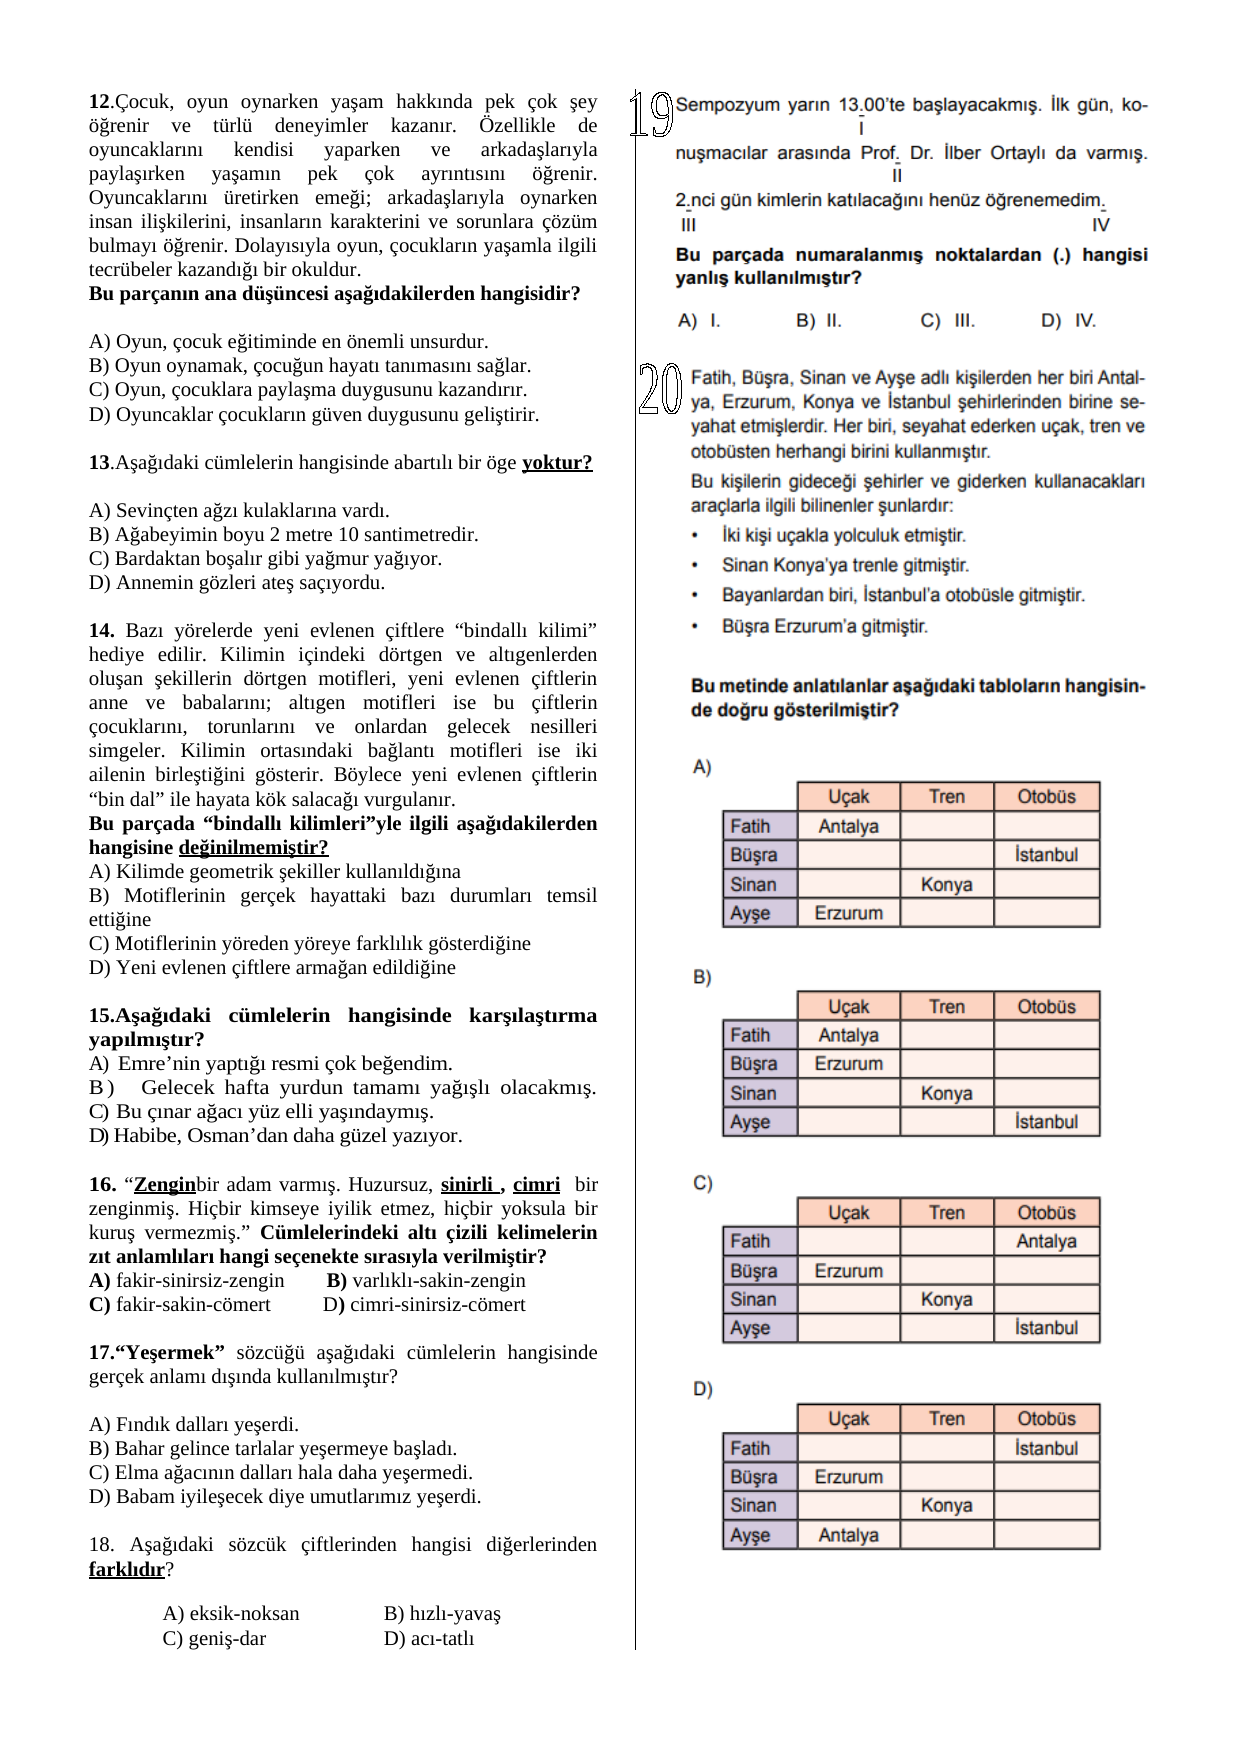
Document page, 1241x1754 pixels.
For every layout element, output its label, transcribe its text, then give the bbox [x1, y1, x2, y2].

text D) Oyuncaklar çocukların güven duygusunu geliştirir. [89, 401, 598, 426]
text C) Bardaktan boşalır gibi yağmur yağıyor. [89, 546, 598, 570]
text Bu parçada “bindallı kilimleri”yle ilgili aşağıdakilerden hangisine değinilmemiştir? [89, 811, 598, 859]
text A) Sevinçten ağzı kulaklarına vardı. [89, 498, 598, 522]
text 17.“Yeşermek” sözcüğü aşağıdaki cümlelerin hangisinde gerçek anlamı dışında kullanılmıştır? [89, 1340, 598, 1388]
text C) fakir-sakin-cömert D) cimri-sinirsiz-cömert [89, 1292, 598, 1316]
text D) Babam iyileşecek diye umutlarımız yeşerdi. [89, 1484, 598, 1508]
text 15.Aşağıdaki cümlelerin hangisinde karşılaştırma yapılmıştır? [89, 1003, 598, 1051]
text B) Bahar gelince tarlalar yeşermeye başladı. [89, 1436, 598, 1460]
text C) Elma ağacının dalları hala daha yeşermedi. [89, 1460, 598, 1484]
text A) Kilimde geometrik şekiller kullanıldığına [89, 859, 598, 883]
text B) Oyun oynamak, çocuğun hayatı tanımasını sağlar. [89, 353, 598, 377]
text B) Motiflerinin gerçek hayattaki bazı durumları temsil ettiğine [89, 883, 598, 931]
text C) Oyun, çocuklara paylaşma duygusunu kazandırır. [89, 377, 598, 401]
picture [674, 361, 1151, 1573]
text 16. “Zenginbir adam varmış. Huzursuz, sinirli , cimri bir zenginmiş. Hiçbir kimseye iyilik etmez, hiçbir yoksula bir kuruş vermezmiş.” Cümlelerindeki altı çizili kelimelerin zıt anlamlıları hangi seçenekte sırasıyla verilmiştir? [89, 1171, 598, 1268]
text A) eksik-noksan B) hızlı-yavaş C) geniş-dar D) acı-tatlı [89, 1601, 598, 1649]
text B) Ağabeyimin boyu 10 santimetredir. [89, 522, 598, 546]
text D) Annemin gözleri ateş saçıyordu. [89, 570, 598, 594]
text D) Yeni evlenen çiftlere armağan edildiğine [89, 955, 598, 979]
text Bu parçanın ana düşüncesi aşağıdakilerden hangisidir? [89, 281, 598, 305]
text A) fakir-sinirsiz-zengin B) varlıklı-sakin-zengin [89, 1268, 598, 1292]
text A) Fındık dalları yeşerdi. [89, 1412, 598, 1436]
text 18. Aşağıdaki sözcük çiftlerinden hangisi diğerlerinden farklıdır? [89, 1532, 598, 1581]
text 13.Aşağıdaki cümlelerin hangisinde abartılı bir öge yoktur? [89, 449, 598, 474]
text A) Oyun, çocuk eğitiminde en önemli unsurdur. [89, 329, 598, 353]
text C) Motiflerinin yöreden yöreye farklılık gösterdiğine [89, 931, 598, 955]
picture [667, 90, 1160, 342]
text 12.Çocuk, oyun oynarken yaşam hakkında pek çok şey öğrenir ve türlü deneyimler kazanır. Özellikle de oyuncaklarını kendisi yaparken ve arkadaşlarıyla paylaşırken yaşamın pek çok ayrıntısını öğrenir. Oyuncaklarını üretirken emeği; arkadaşlarıyla oynarken insan ilişkilerini, insanların karakterini ve sorunlara çözüm bulmayı öğrenir. Dolayısıyla oyun, çocukların yaşamla ilgili tecrübeler kazandığı bir okuldur. [89, 89, 598, 281]
text A) Emre’nin yaptığı resmi çok beğendim. [89, 1051, 598, 1075]
text B ) Gelecek hafta yurdun tamamı yağışlı olacakmış. C) Bu çınar ağacı yüz elli yaşındaymış. [89, 1075, 598, 1123]
text 14. Bazı yörelerde yeni evlenen çiftlere “bindallı kilimi” hediye edilir. Kilimin içindeki dörtgen ve altıgenlerden oluşan şekillerin dörtgen motifleri, yeni evlenen çiftlerin anne ve babalarını; altıgen motifleri ise bu çiftlerin çocuklarını, torunlarını ve onlardan gelecek nesilleri simgeler. Kilimin ortasındaki bağlantı motifleri ise iki ailenin birleştiğini gösterir. Böylece yeni evlenen çiftlerin “bin dal” ile hayata kök salacağı vurgulanır. [89, 618, 598, 811]
text D) Habibe, Osman’dan daha güzel yazıyor. [89, 1123, 598, 1147]
